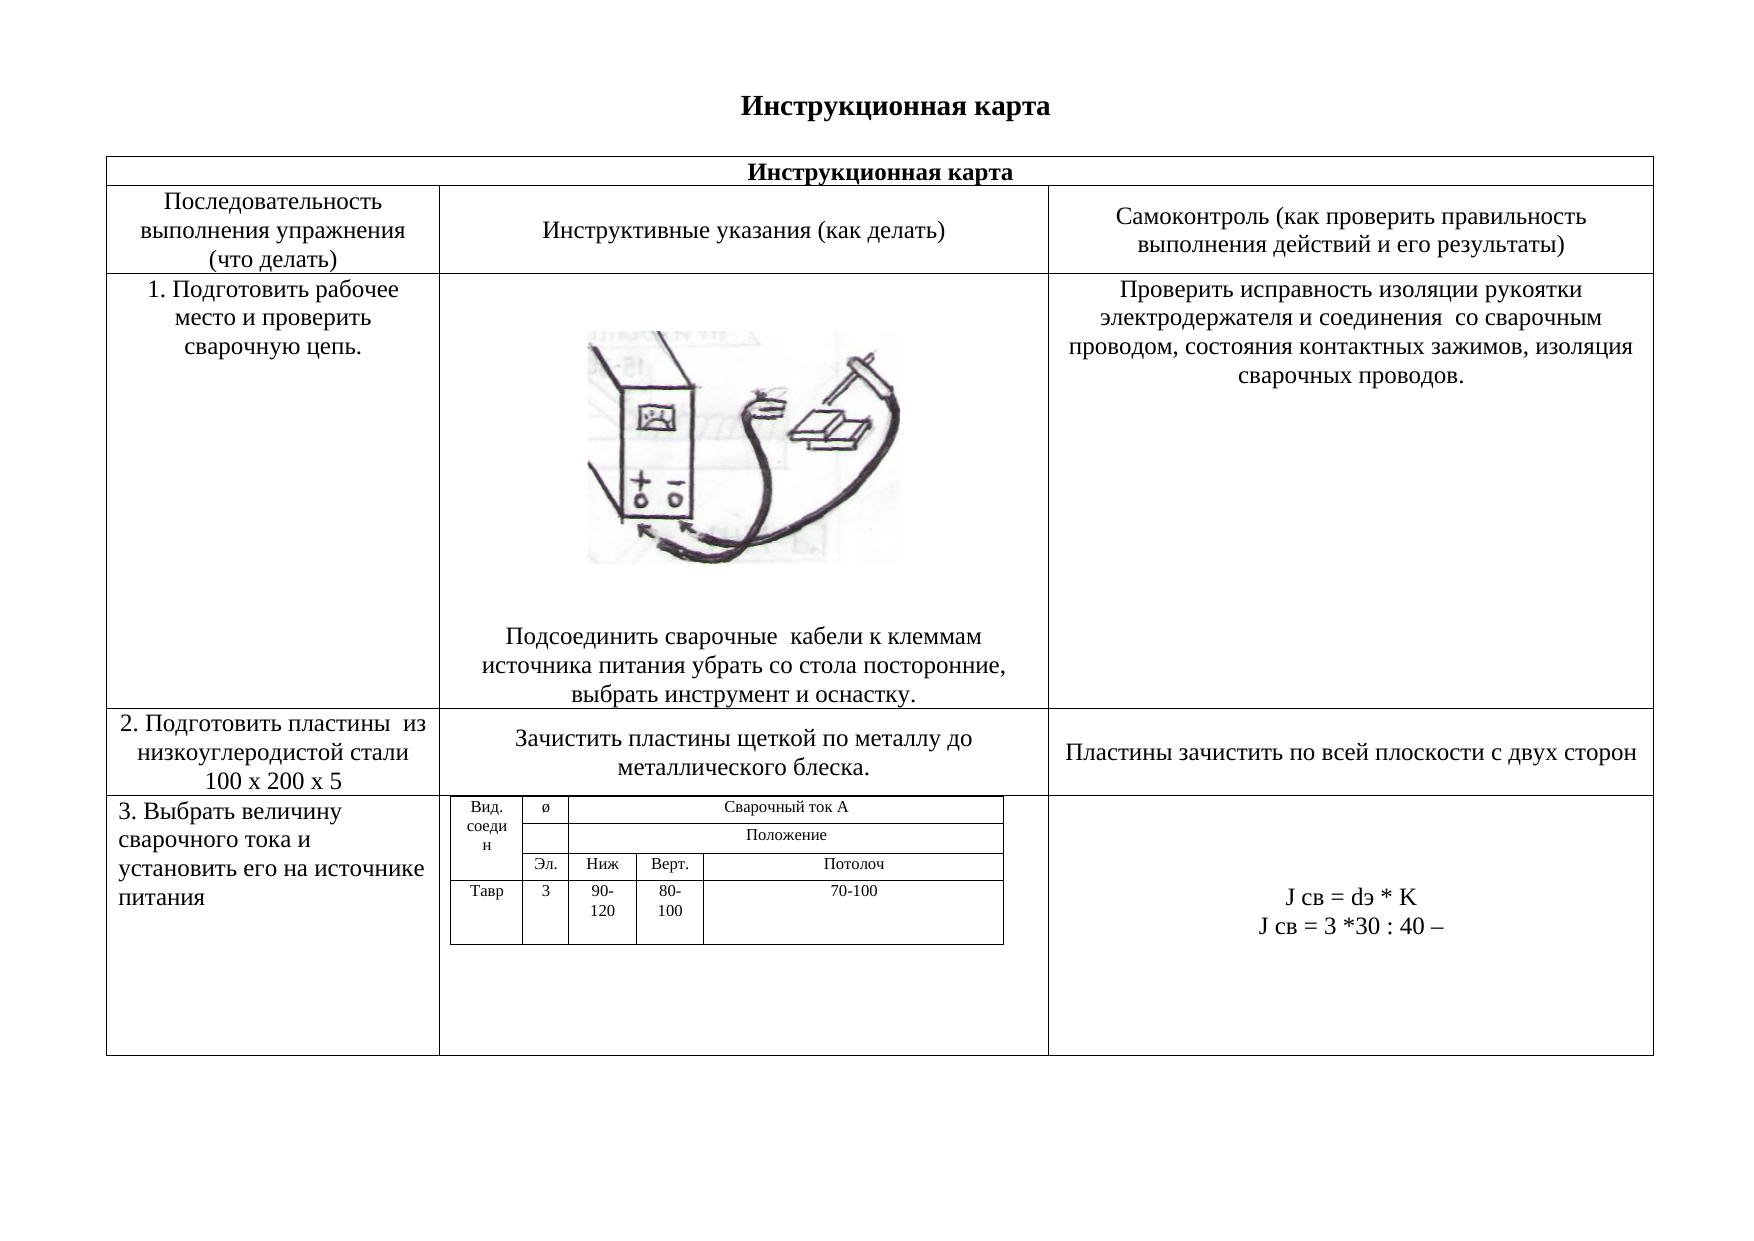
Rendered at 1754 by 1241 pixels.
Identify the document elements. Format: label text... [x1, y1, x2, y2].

table_cell Подсоединить сварочные кабели к клеммам источника питания убрать со стола посторонние, выбрать инструмент и оснастку. [440, 274, 1048, 707]
table_header Инструкционная карта [107, 157, 1653, 185]
table_cell Инструктивные указания (как делать) [440, 186, 1048, 273]
table_cell Зачистить пластины щеткой по металлу до металлического блеска. [440, 709, 1048, 795]
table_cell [1049, 796, 1653, 1054]
text Инструкционная карта [156, 88, 1636, 122]
picture [587, 331, 901, 564]
table_cell Самоконтроль (как проверить правильность выполнения действий и его результаты) [1049, 186, 1653, 273]
table_cell Пластины зачистить по всей плоскости с двух сторон [1049, 709, 1653, 795]
table_cell 2. Подготовить пластины из низкоуглеродистой стали 100 х 200 х 5 [107, 709, 439, 795]
table_cell [440, 796, 1048, 1054]
table_cell 1. Подготовить рабочее место и проверить сварочную цепь. [107, 274, 439, 707]
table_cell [107, 796, 439, 1054]
table_cell Последовательность выполнения упражнения (что делать) [107, 186, 439, 273]
table_cell Проверить исправность изоляции рукоятки электродержателя и соединения со сварочным проводом, состояния контактных зажимов, изоляция сварочных проводов. [1049, 274, 1653, 707]
